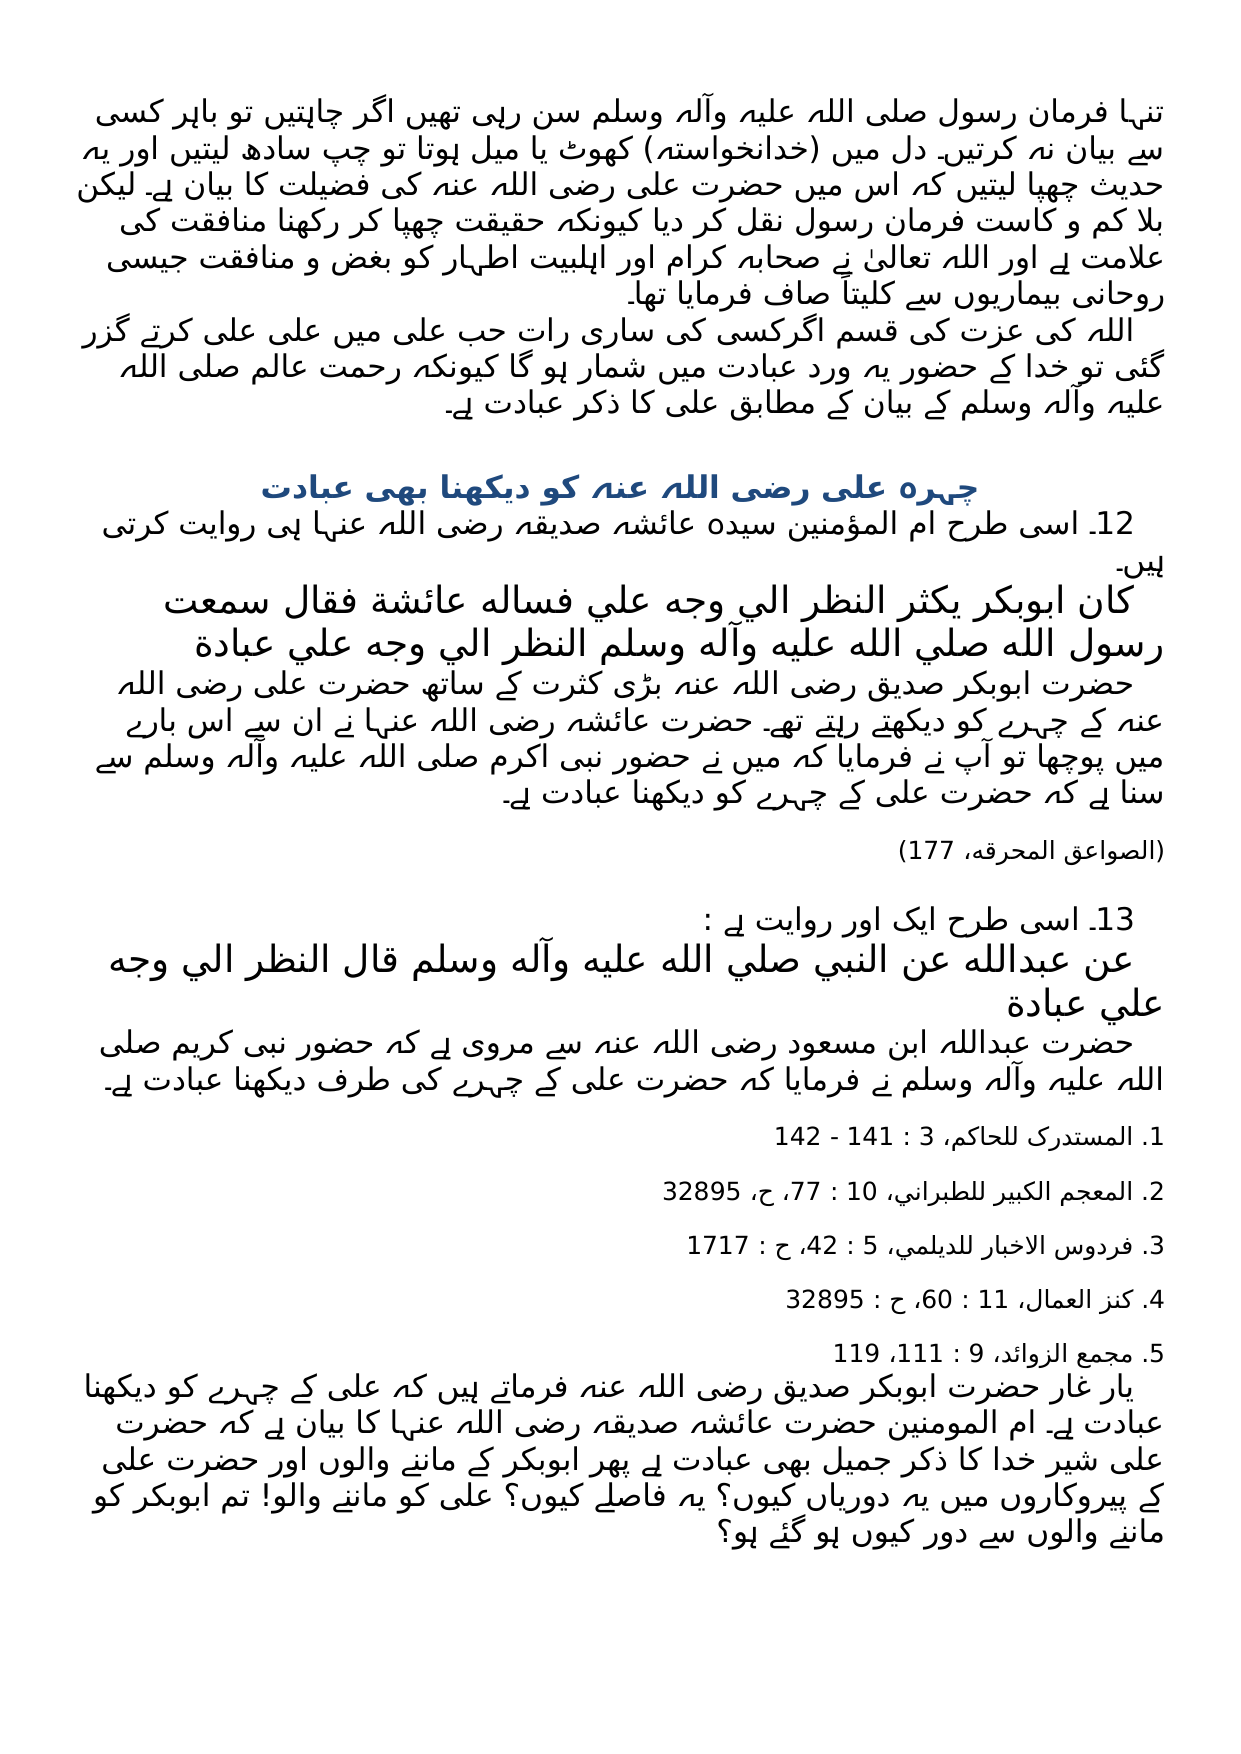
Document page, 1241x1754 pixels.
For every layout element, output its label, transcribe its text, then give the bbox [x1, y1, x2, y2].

text (الصواعق المحرقه، 177) [75, 836, 1165, 865]
text 13۔ اسی طرح ایک اور روایت ہے : [75, 901, 1165, 938]
text 2. المعجم الکبير للطبراني، 10 : 77، ح، 32895 [75, 1177, 1165, 1206]
text 12۔ اسی طرح ام المؤمنین سیدہ عائشہ صدیقہ رضی اللہ عنہا ہی روایت کرتی ہیں۔ [75, 506, 1165, 578]
text یار غار حضرت ابوبکر صدیق رضی اللہ عنہ فرماتے ہیں کہ علی کے چہرے کو دیکھنا عبادت ہے۔ ام المومنین حضرت عائشہ صدیقہ رضی اللہ عنہا کا بیان ہے کہ حضرت علی شیر خدا کا ذکر جمیل بھی عبادت ہے پھر ابوبکر کے ماننے والوں اور حضرت علی کے پیروکاروں میں یہ دوریاں کیوں؟ یہ فاصلے کیوں؟ علی کو ماننے والو! تم ابوبکر کو ماننے والوں سے دور کیوں ہو گئے ہو؟ [75, 1368, 1165, 1550]
text حضرت ابوبکر صدیق رضی اللہ عنہ بڑی کثرت کے ساتھ حضرت علی رضی اللہ عنہ کے چہرے کو دیکھتے رہتے تھے۔ حضرت عائشہ رضی اللہ عنہا نے ان سے اس بارے میں پوچھا تو آپ نے فرمایا کہ میں نے حضور نبی اکرم صلی اللہ علیہ وآلہ وسلم سے سنا ہے کہ حضرت علی کے چہرے کو دیکھنا عبادت ہے۔ [75, 666, 1165, 811]
text 3. فردوس الاخبار للديلمي، 5 : 42، ح : 1717 [75, 1231, 1165, 1260]
text کان ابوبکر يکثر النظر الي وجه علي فساله عائشة فقال سمعت رسول الله صلي الله عليه وآله وسلم النظر الي وجه علي عبادة [75, 578, 1165, 666]
text حضرت عبداللہ ابن مسعود رضی اللہ عنہ سے مروی ہے کہ حضور نبی کریم صلی اللہ علیہ وآلہ وسلم نے فرمایا کہ حضرت علی کے چہرے کی طرف دیکھنا عبادت ہے۔ [75, 1025, 1165, 1098]
text اللہ کی عزت کی قسم اگرکسی کی ساری رات حب علی میں علی علی کرتے گزر گئی تو خدا کے حضور یہ ورد عبادت میں شمار ہو گا کیونکہ رحمت عالم صلی اللہ علیہ وآلہ وسلم کے بیان کے مطابق علی کا ذکر عبادت ہے۔ [75, 312, 1165, 421]
subtitle چہرہ علی رضی اللہ عنہ کو دیکھنا بھی عبادت [75, 469, 1165, 506]
text 1. المستدرک للحاکم، 3 : 141 - 142 [75, 1123, 1165, 1152]
text عن عبدالله عن النبي صلي الله عليه وآله وسلم قال النظر الي وجه علي عبادة [75, 938, 1165, 1025]
text 4. کنز العمال، 11 : 60، ح : 32895 [75, 1285, 1165, 1314]
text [75, 94, 1165, 312]
text 5. مجمع الزوائد، 9 : 111، 119 [75, 1339, 1165, 1368]
